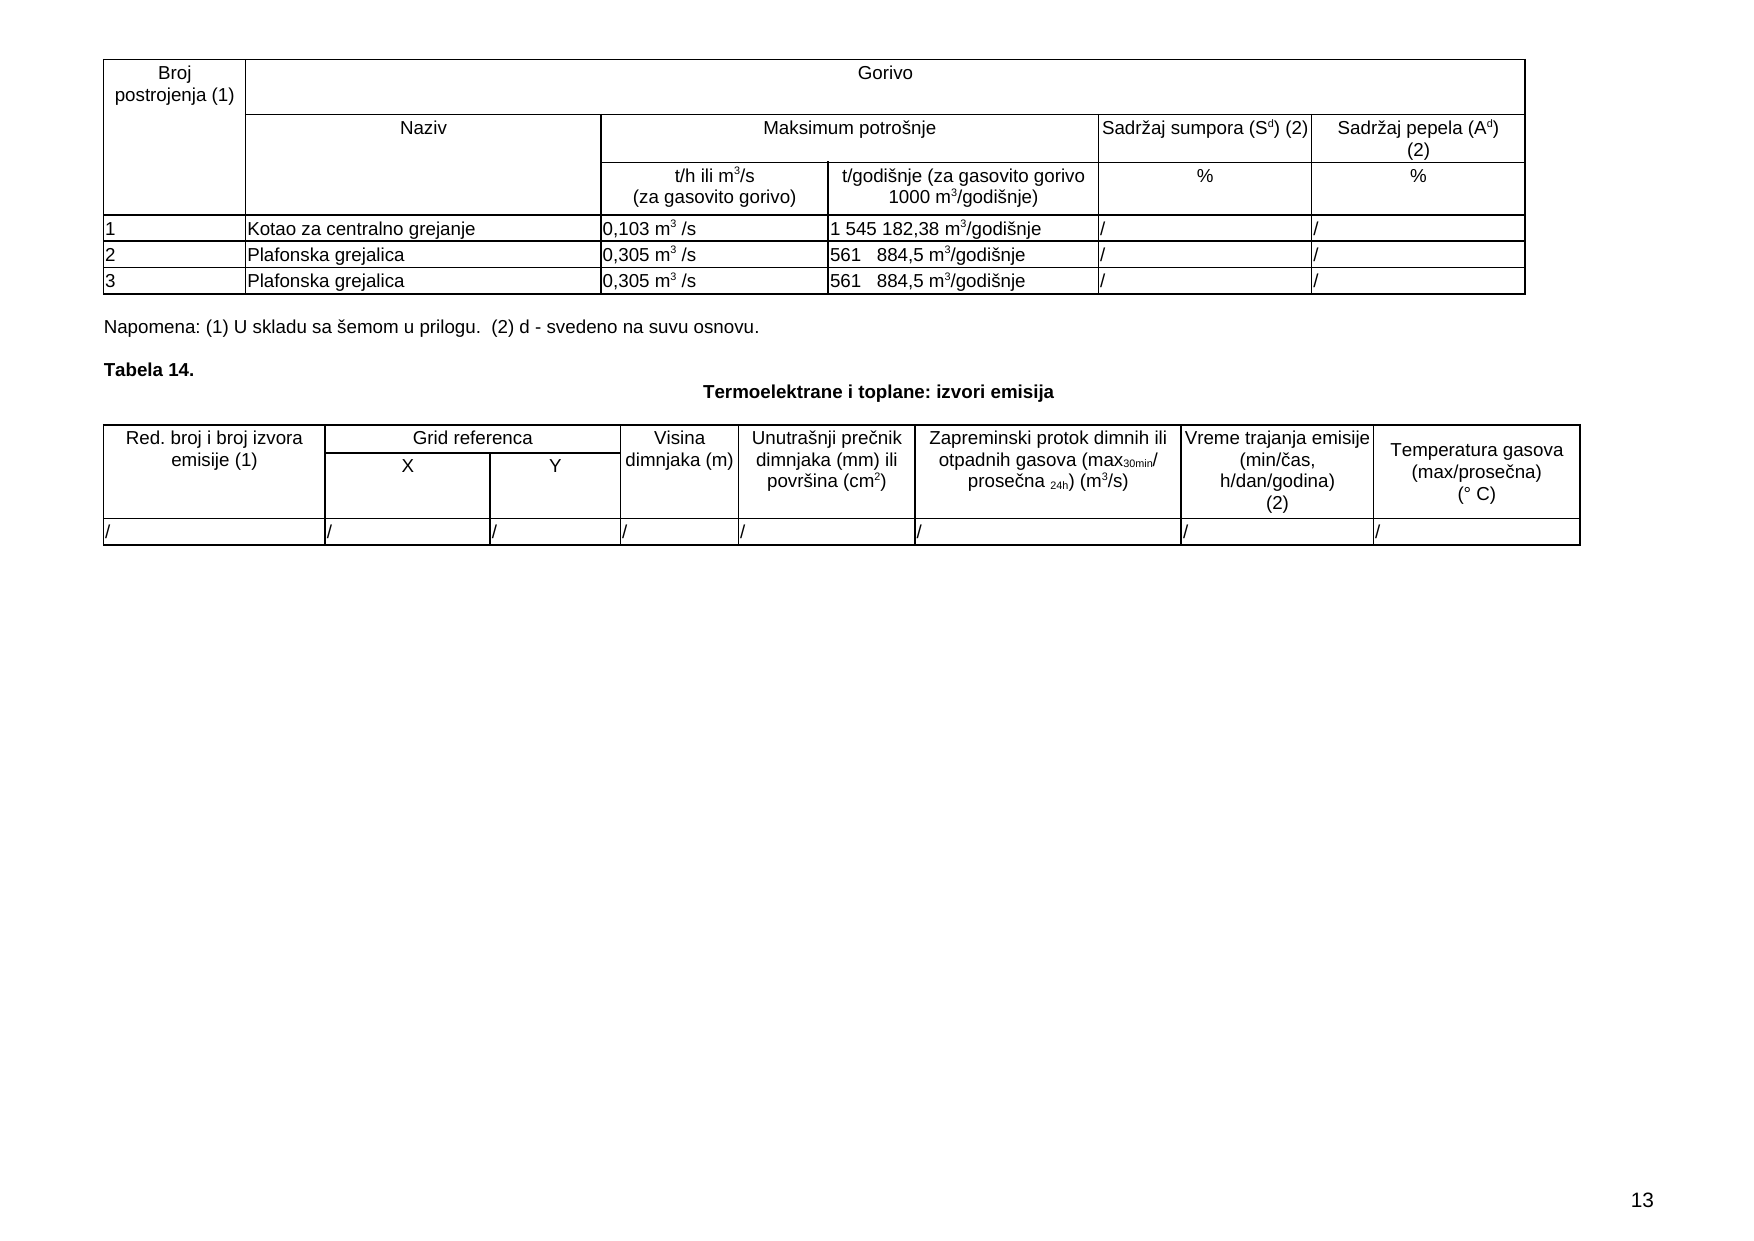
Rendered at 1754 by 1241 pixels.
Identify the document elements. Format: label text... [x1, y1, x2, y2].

table_cell / [1312, 216, 1524, 240]
table_header Red. broj i broj izvora emisije (1) [104, 426, 324, 518]
table_cell Maksimum potrošnje [602, 115, 1098, 161]
table_cell % [1099, 163, 1311, 214]
table_cell / [621, 519, 738, 544]
text Termoelektrane i toplane: izvori emisija [103, 381, 1653, 402]
table_cell t/h ili m3/s (za gasovito gorivo) [602, 163, 827, 214]
table_cell 2 [104, 242, 245, 267]
table_cell t/godišnje (za gasovito gorivo 1000 m3/godišnje) [829, 163, 1098, 214]
text Napomena: (1) U skladu sa šemom u prilogu. (2) d - svedeno na suvu osnovu. [103, 316, 1653, 338]
table_cell / [326, 519, 489, 544]
table_header Grid referenca [326, 426, 620, 452]
table_cell 0,305 m3 /s [602, 242, 827, 267]
table_cell 0,103 m3 /s [602, 216, 827, 240]
table_cell X [326, 454, 489, 518]
table_header Zapreminski protok dimnih ili otpadnih gasova (max30min/ prosečna 24h) (m3/s) [916, 426, 1180, 518]
table_header Gorivo [246, 60, 1524, 114]
table_cell 561 884,5 m3/godišnje [829, 242, 1098, 267]
table_header Visina dimnjaka (m) [621, 426, 738, 518]
table_cell / [491, 519, 620, 544]
table_header Vreme trajanja emisije (min/čas, h/dan/godina) (2) [1182, 426, 1373, 518]
table_cell 0,305 m3 /s [602, 268, 827, 293]
table_cell Sadržaj sumpora (Sd) (2) [1099, 115, 1311, 161]
table_cell Kotao za centralno grejanje [246, 216, 600, 240]
table_cell / [1374, 519, 1579, 544]
table_cell / [1312, 242, 1524, 267]
text Tabela 14. [103, 359, 1653, 381]
table_cell / [739, 519, 914, 544]
table_header Temperatura gasova (max/prosečna) (° C) [1374, 426, 1579, 518]
table_cell / [916, 519, 1180, 544]
table_cell / [1099, 216, 1311, 240]
table_cell 3 [104, 268, 245, 293]
table_cell / [1099, 268, 1311, 293]
table_cell % [1312, 163, 1524, 214]
table_cell / [1312, 268, 1524, 293]
table_cell Y [491, 454, 620, 518]
table_cell / [1099, 242, 1311, 267]
table_cell Plafonska grejalica [246, 242, 600, 267]
table_cell Naziv [246, 115, 600, 214]
table_cell Sadržaj pepela (Ad) (2) [1312, 115, 1524, 161]
table_cell / [104, 519, 324, 544]
table_cell 561 884,5 m3/godišnje [829, 268, 1098, 293]
table_cell 1 [104, 216, 245, 240]
table_cell Plafonska grejalica [246, 268, 600, 293]
table_header Unutrašnji prečnik dimnjaka (mm) ili površina (cm2) [739, 426, 914, 518]
table_cell / [1182, 519, 1373, 544]
table_cell 1 545 182,38 m3/godišnje [829, 216, 1098, 240]
table_header Broj postrojenja (1) [104, 60, 245, 214]
